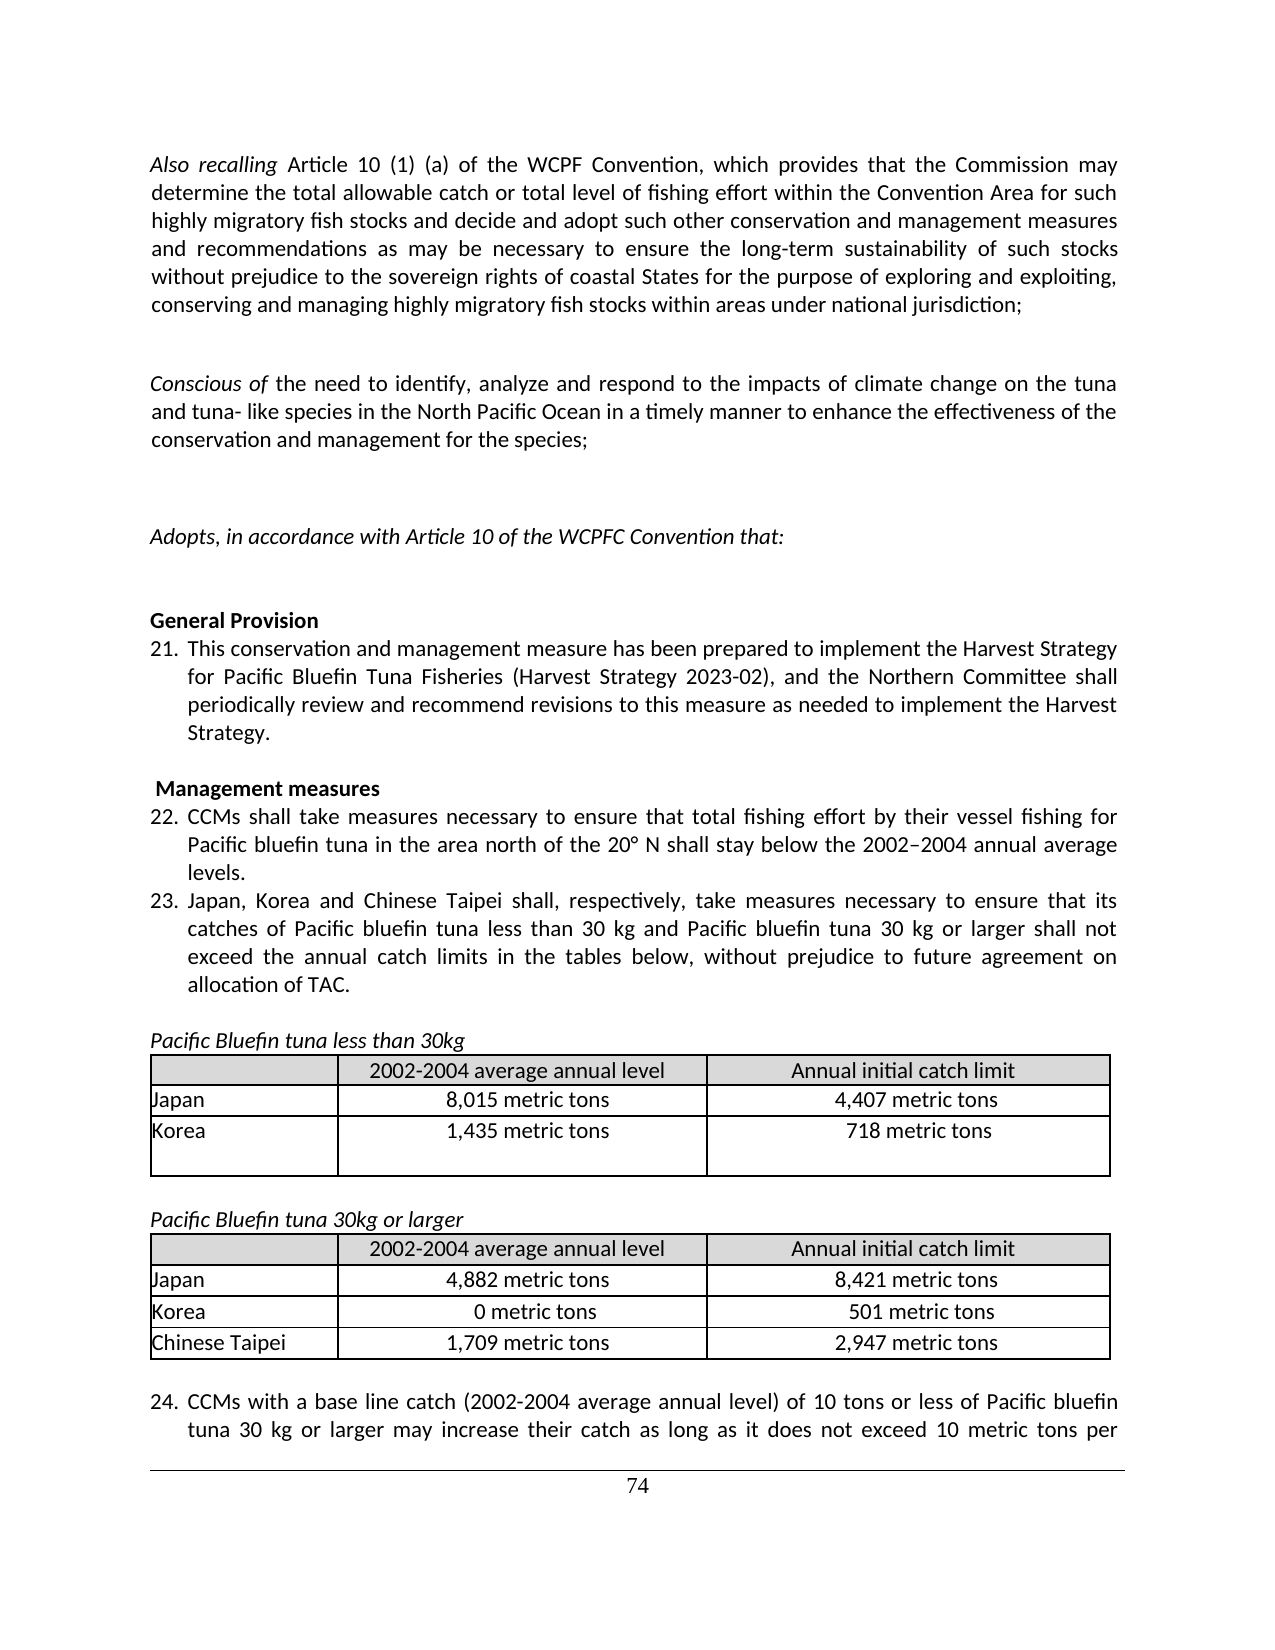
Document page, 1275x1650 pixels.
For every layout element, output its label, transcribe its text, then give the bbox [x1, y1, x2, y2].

text Management measures [150, 774, 1120, 802]
table_cell 0 metric tons [339, 1297, 706, 1327]
table_cell 8,421 metric tons [708, 1266, 1109, 1295]
text General Provision [150, 606, 1120, 634]
table_header Annual initial catch limit [708, 1056, 1109, 1084]
table_header [152, 1235, 337, 1264]
table_cell 718 metric tons [708, 1117, 1109, 1175]
list CCMs shall take measures necessary to ensure that total fishing effort by their vessel fishing for Pacific bluefin tuna in the area north of the 20° N shall stay below the 2002–2004 annual average levels. [150, 802, 1120, 886]
table_cell Japan [152, 1266, 337, 1295]
table_cell 8,015 metric tons [339, 1086, 706, 1115]
list Japan, Korea and Chinese Taipei shall, respectively, take measures necessary to ensure that its catches of Pacific bluefin tuna less than 30 kg and Pacific bluefin tuna 30 kg or larger shall not exceed the annual catch limits in the tables below, without prejudice to future agreement on allocation of TAC. [150, 886, 1120, 998]
table_cell Japan [152, 1086, 337, 1115]
table_cell Korea [152, 1117, 337, 1175]
table_cell 1,435 metric tons [339, 1117, 706, 1175]
text Pacific Bluefin tuna 30kg or larger [150, 1205, 1120, 1233]
text Pacific Bluefin tuna less than 30kg [150, 1026, 1120, 1054]
table_cell 501 metric tons [708, 1297, 1109, 1327]
text Adopts, in accordance with Article 10 of the WCPFC Convention that: [150, 522, 1120, 550]
list This conservation and management measure has been prepared to implement the Harvest Strategy for Pacific Bluefin Tuna Fisheries (Harvest Strategy 2023-02), and the Northern Committee shall periodically review and recommend revisions to this measure as needed to implement the Harvest Strategy. [150, 634, 1120, 746]
table_header 2002-2004 average annual level [339, 1235, 706, 1264]
table_cell Korea [152, 1297, 337, 1327]
text Also recalling Article 10 (1) (a) of the WCPF Convention, which provides that the Commission may determine the total allowable catch or total level of fishing effort within the Convention Area for such highly migratory fish stocks and decide and adopt such other conservation and management measures and recommendations as may be necessary to ensure the long-term sustainability of such stocks without prejudice to the sovereign rights of coastal States for the purpose of exploring and exploiting, conserving and managing highly migratory fish stocks within areas under national jurisdiction; [150, 150, 1120, 318]
table_header [152, 1056, 337, 1084]
table_cell 4,882 metric tons [339, 1266, 706, 1295]
table_cell 4,407 metric tons [708, 1086, 1109, 1115]
table_cell 2,947 metric tons [708, 1328, 1109, 1358]
table_header 2002-2004 average annual level [339, 1056, 706, 1084]
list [150, 1387, 1120, 1443]
table_header Annual initial catch limit [708, 1235, 1109, 1264]
text Conscious of the need to identify, analyze and respond to the impacts of climate change on the tuna and tuna- like species in the North Pacific Ocean in a timely manner to enhance the effectiveness of the conservation and management for the species; [150, 369, 1120, 453]
table_cell 1,709 metric tons [339, 1328, 706, 1358]
table_cell Chinese Taipei [152, 1328, 337, 1358]
